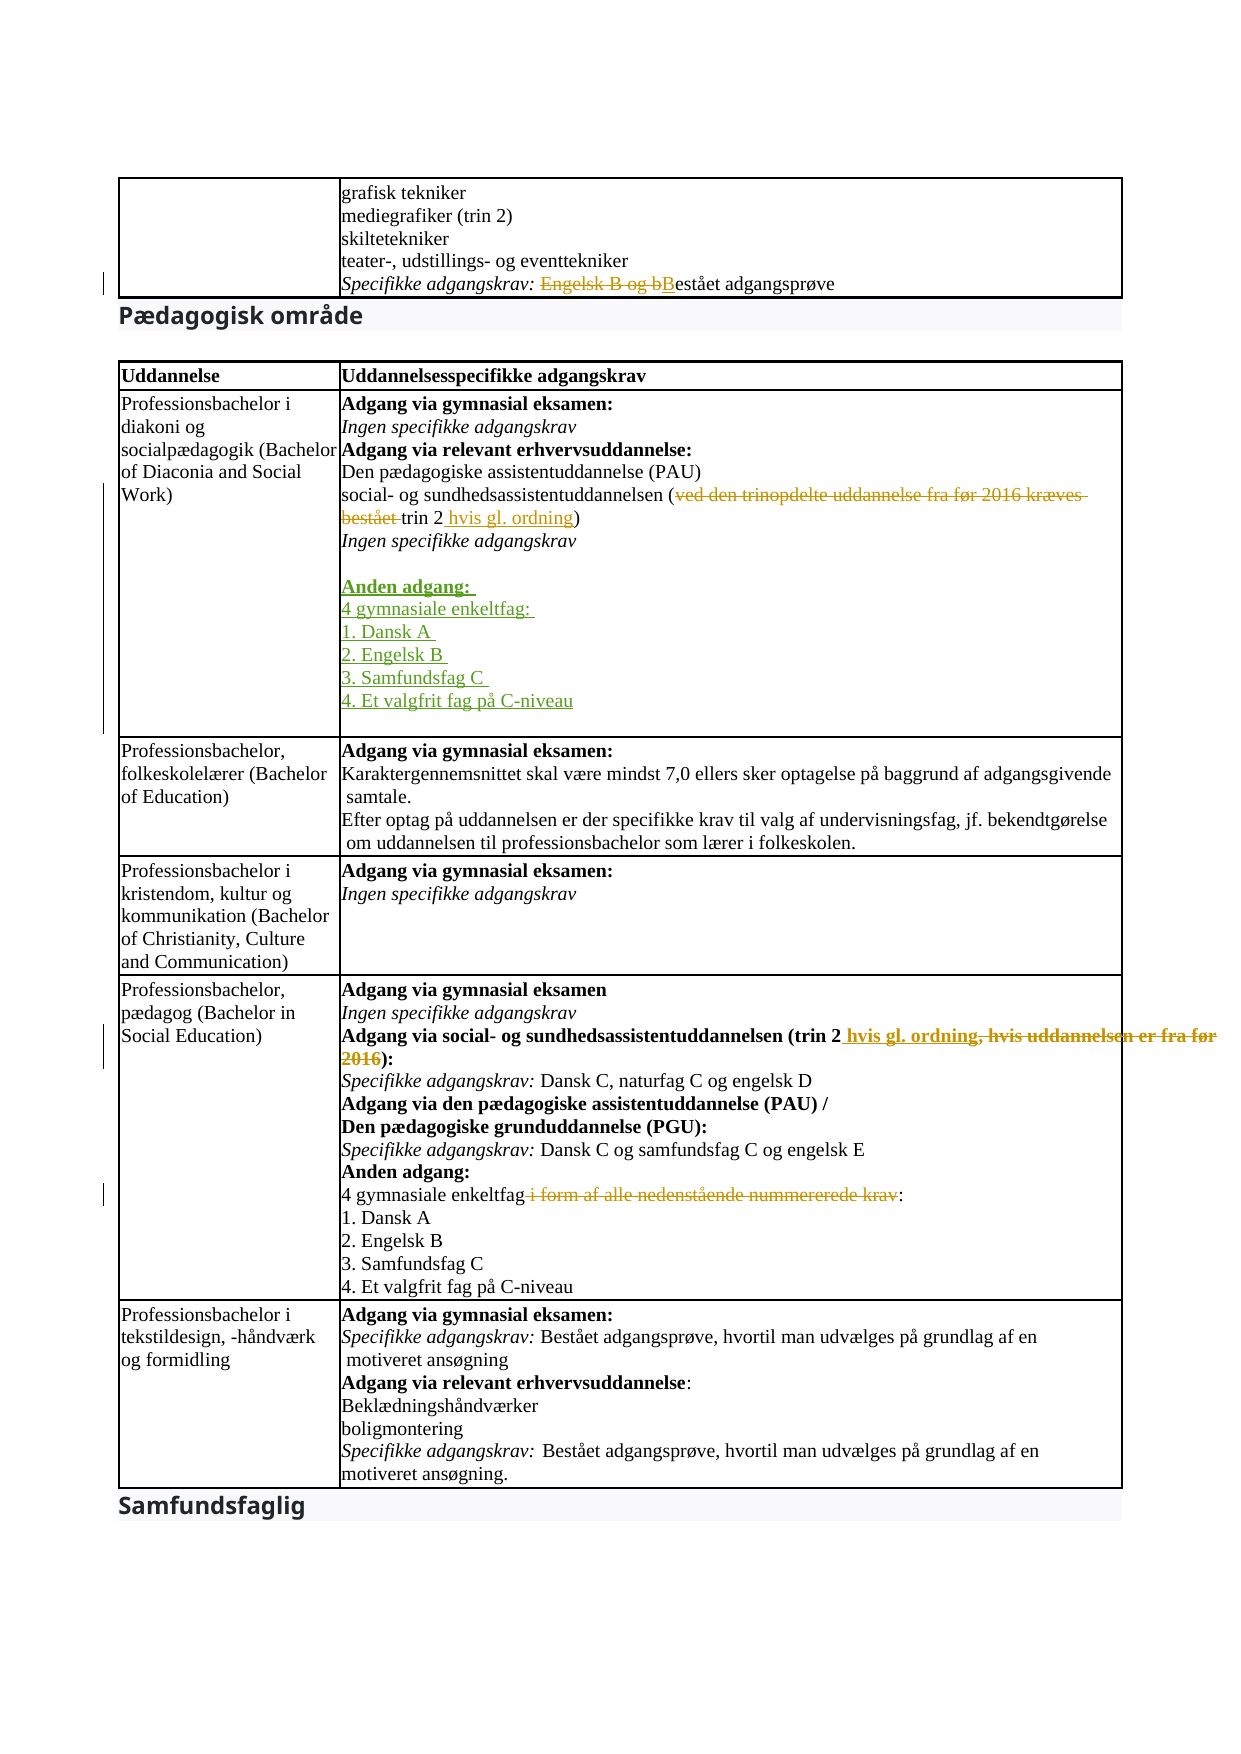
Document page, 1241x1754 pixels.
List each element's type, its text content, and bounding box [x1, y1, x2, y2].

table_header [341, 363, 1121, 389]
table_header [341, 179, 1121, 296]
table_header [120, 976, 339, 1299]
table_header [341, 738, 1121, 855]
table_header [120, 738, 339, 855]
text Samfundsfaglig [118, 1489, 1122, 1521]
table_header [341, 391, 1121, 736]
table_header [120, 857, 339, 974]
table_header [120, 391, 339, 736]
table_header [341, 857, 1121, 974]
table_header [120, 179, 339, 296]
table_header [341, 1301, 1121, 1487]
table_header [341, 976, 1121, 1299]
text Pædagogisk område [118, 299, 1122, 331]
table_header [120, 1301, 339, 1487]
table_header [120, 363, 339, 389]
